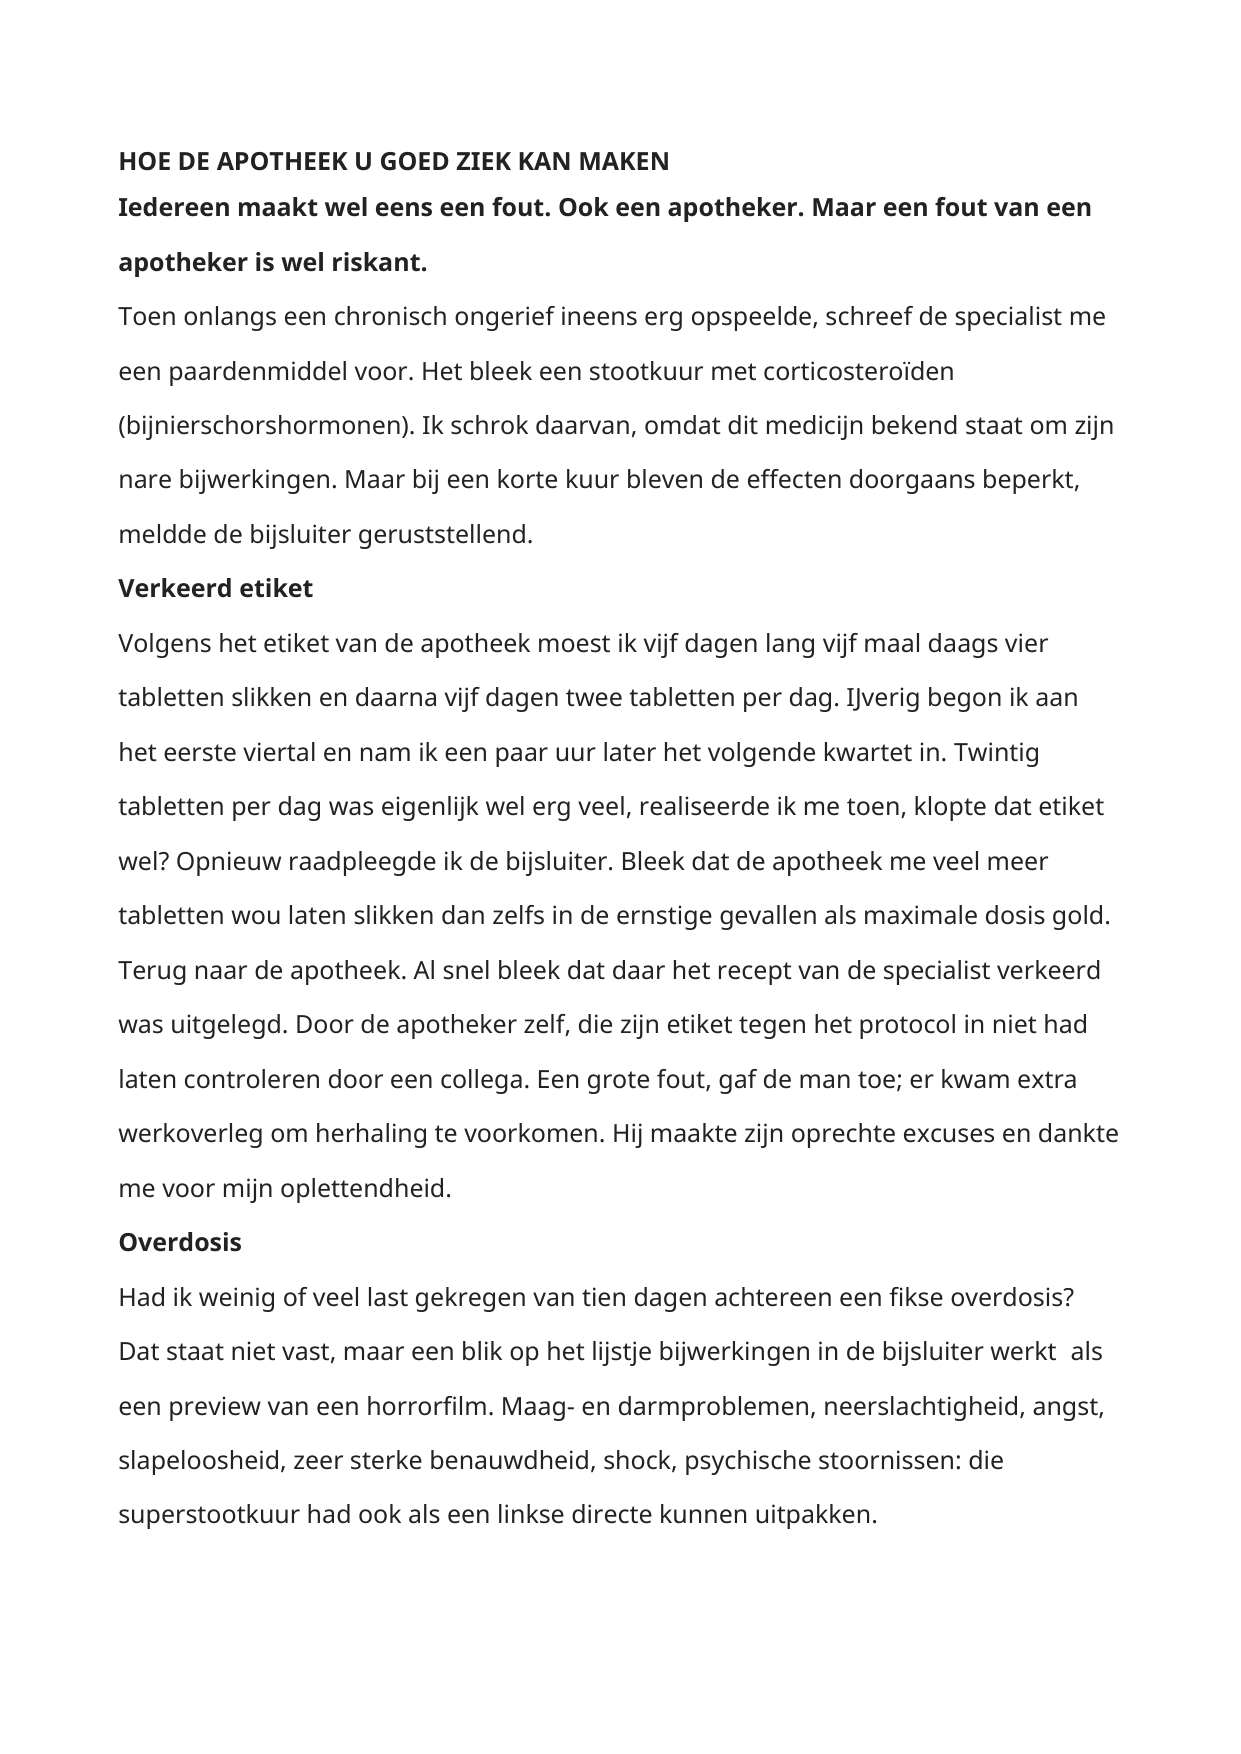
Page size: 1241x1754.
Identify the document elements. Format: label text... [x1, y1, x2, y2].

text Terug naar de apotheek. Al snel bleek dat daar het recept van de specialist verkeerd was uitgelegd. Door de apotheker zelf, die zijn etiket tegen het protocol in niet had laten controleren door een collega. Een grote fout, gaf de man toe; er kwam extra werkoverleg om herhaling te voorkomen. Hij maakte zijn oprechte excuses en dankte me voor mijn oplettendheid. [118, 952, 1122, 1204]
subtitle HOE DE APOTHEEK U GOED ZIEK KAN MAKEN [118, 143, 1122, 177]
text Verkeerd etiket Volgens het etiket van de apotheek moest ik vijf dagen lang vijf maal daags vier tabletten slikken en daarna vijf dagen twee tabletten per dag. IJverig begon ik aan het eerste viertal en nam ik een paar uur later het volgende kwartet in. Twintig tabletten per dag was eigenlijk wel erg veel, realiseerde ik me toen, klopte dat etiket wel? Opnieuw raadpleegde ik de bijsluiter. Bleek dat de apotheek me veel meer tabletten wou laten slikken dan zelfs in de ernstige gevallen als maximale dosis gold. [118, 571, 1122, 932]
text Overdosis Had ik weinig of veel last gekregen van tien dagen achtereen een fikse overdosis? Dat staat niet vast, maar een blik op het lijstje bijwerkingen in de bijsluiter werkt als een preview van een horrorfilm. Maag- en darmproblemen, neerslachtigheid, angst, slapeloosheid, zeer sterke benauwdheid, shock, psychische stoornissen: die superstootkuur had ook als een linkse directe kunnen uitpakken. [118, 1225, 1122, 1531]
text Iedereen maakt wel eens een fout. Ook een apotheker. Maar een fout van een apotheker is wel riskant. [118, 190, 1122, 278]
text Toen onlangs een chronisch ongerief ineens erg opspeelde, schreef de specialist me een paardenmiddel voor. Het bleek een stootkuur met corticosteroïden (bijnierschorshormonen). Ik schrok daarvan, omdat dit medicijn bekend staat om zijn nare bijwerkingen. Maar bij een korte kuur bleven de effecten doorgaans beperkt, meldde de bijsluiter geruststellend. [118, 299, 1122, 551]
